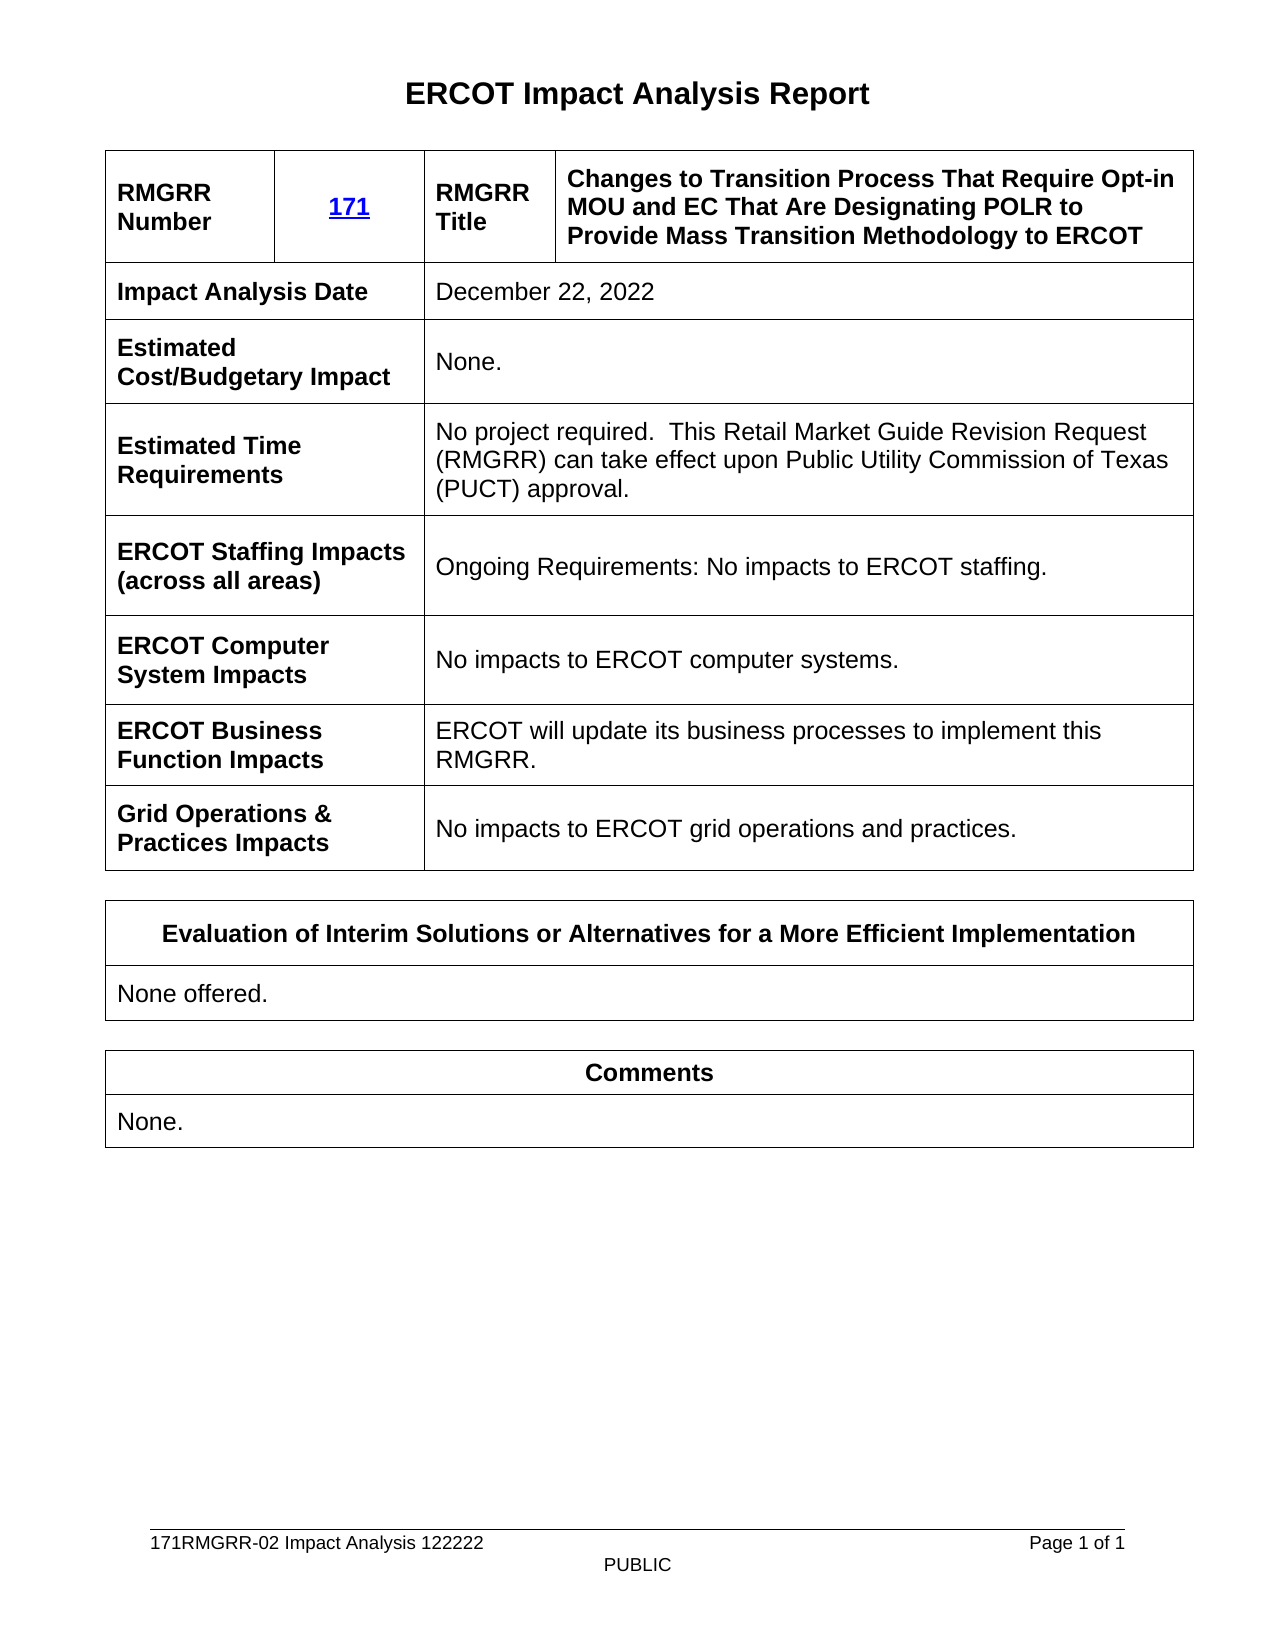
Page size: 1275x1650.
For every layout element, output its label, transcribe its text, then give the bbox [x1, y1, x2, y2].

table_cell None offered. [106, 966, 1193, 1020]
table_cell None. [425, 320, 1193, 403]
table_cell No impacts to ERCOT computer systems. [425, 616, 1193, 703]
table_cell December 22, 2022 [425, 263, 1193, 319]
table_cell Estimated Cost/Budgetary Impact [106, 320, 424, 403]
table_header RMGRR Title [425, 151, 555, 262]
table_cell Estimated Time Requirements [106, 404, 424, 515]
table_cell Grid Operations & Practices Impacts [106, 786, 424, 870]
table_header Changes to Transition Process That Require Opt-in MOU and EC That Are Designating POLR to Provide Mass Transition Methodology to ERCOT [556, 151, 1193, 262]
table_header Evaluation of Interim Solutions or Alternatives for a More Efficient Implementation [106, 901, 1193, 965]
table_header 171 [275, 151, 424, 262]
table_cell ERCOT will update its business processes to implement this RMGRR. [425, 705, 1193, 785]
table_header RMGRR Number [106, 151, 274, 262]
table_cell Impact Analysis Date [106, 263, 424, 319]
table_cell ERCOT Staffing Impacts (across all areas) [106, 516, 424, 615]
table_header Comments [106, 1051, 1193, 1094]
table_cell No impacts to ERCOT grid operations and practices. [425, 786, 1193, 870]
table_cell Ongoing Requirements: No impacts to ERCOT staffing. [425, 516, 1193, 615]
table_cell ERCOT Business Function Impacts [106, 705, 424, 785]
table_cell ERCOT Computer System Impacts [106, 616, 424, 703]
table_cell None. [106, 1095, 1193, 1147]
table_cell No project required. This Retail Market Guide Revision Request (RMGRR) can take effect upon Public Utility Commission of Texas (PUCT) approval. [425, 404, 1193, 515]
